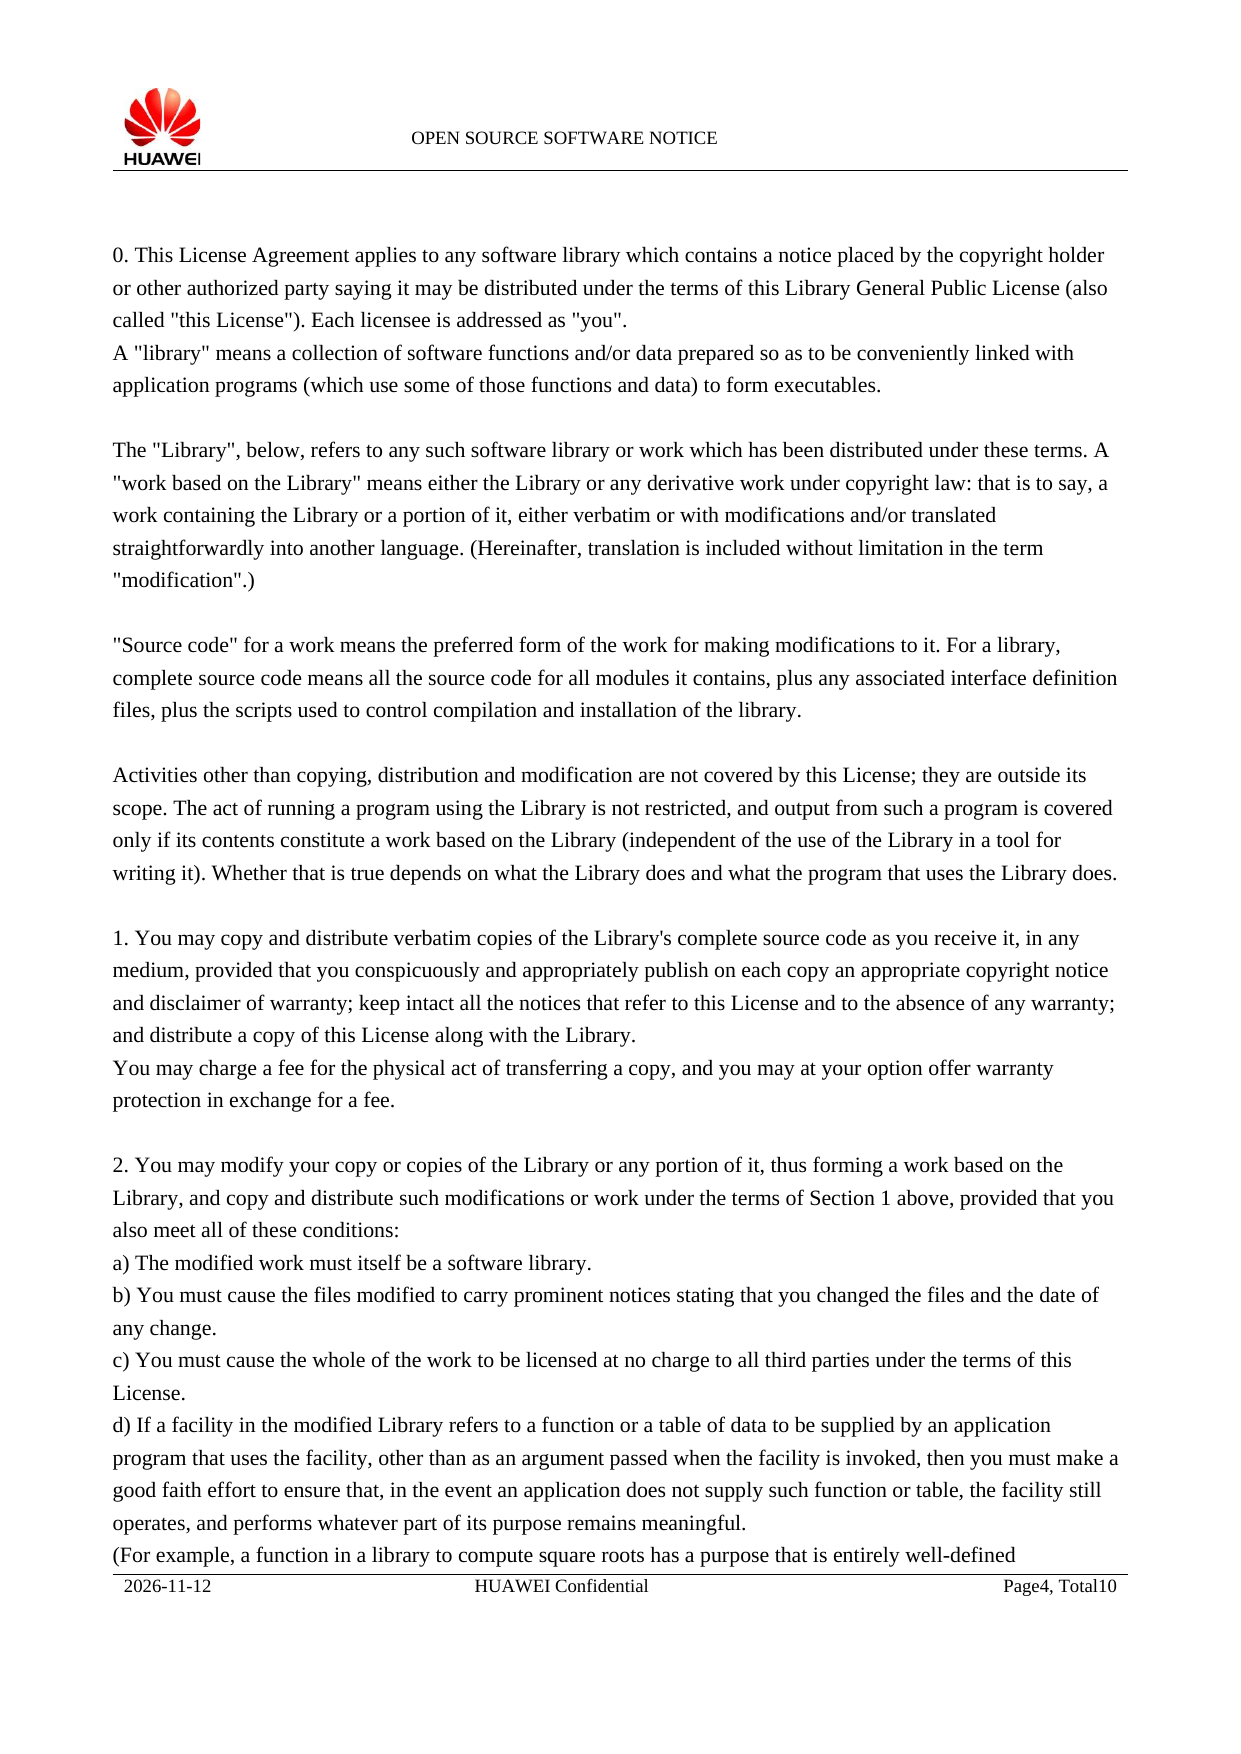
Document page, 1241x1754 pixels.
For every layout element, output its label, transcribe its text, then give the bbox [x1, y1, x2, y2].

picture [124, 88, 201, 165]
